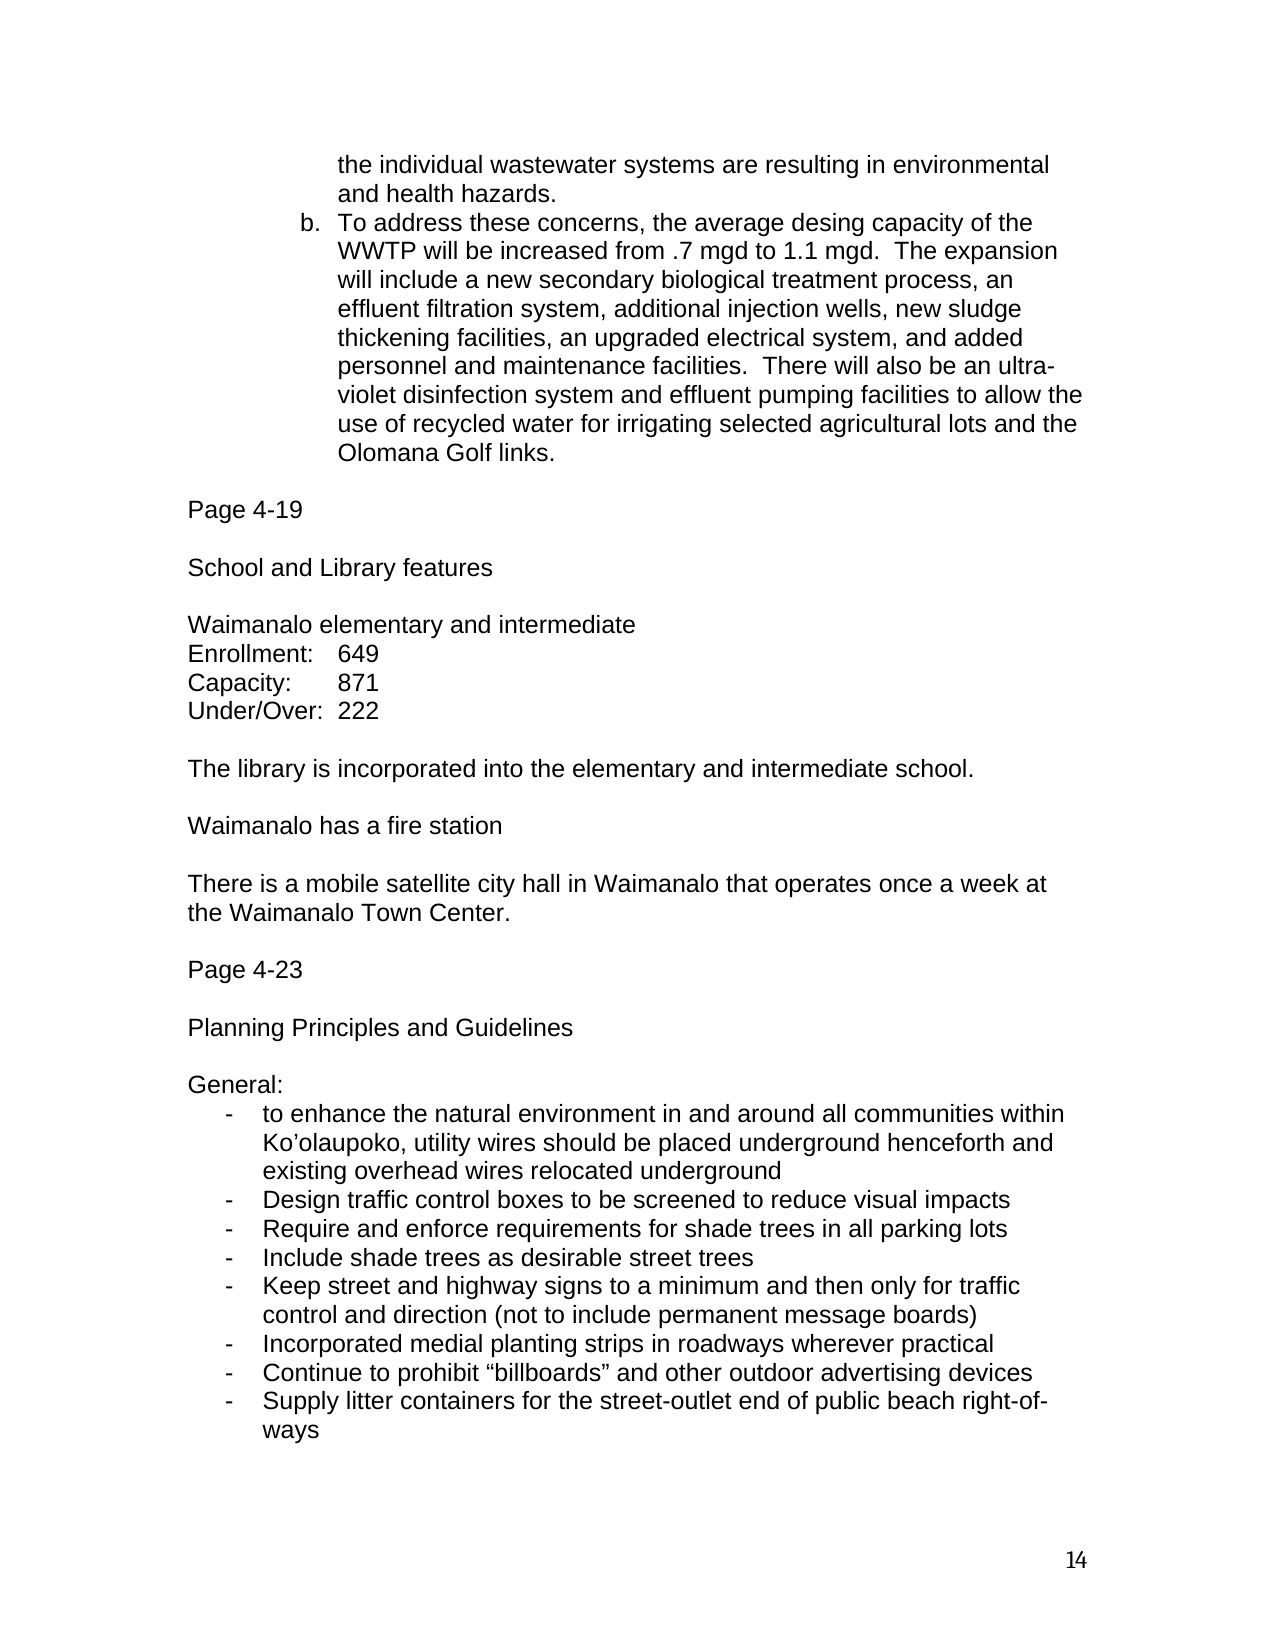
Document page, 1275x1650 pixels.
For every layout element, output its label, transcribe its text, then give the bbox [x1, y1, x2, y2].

list Design traffic control boxes to be screened to reduce visual impacts [225, 1185, 1087, 1214]
text Under/Over: 222 [187, 696, 1087, 725]
list To address these concerns, the average desing capacity of the WWTP will be increased from .7 mgd to 1.1 mgd. The expansion will include a new secondary biological treatment process, an effluent filtration system, additional injection wells, new sludge thickening facilities, an upgraded electrical system, and added personnel and maintenance facilities. There will also be an ultra-violet disinfection system and effluent pumping facilities to allow the use of recycled water for irrigating selected agricultural lots and the Olomana Golf links. [300, 207, 1087, 466]
text Waimanalo elementary and intermediate [187, 610, 1087, 639]
list Supply litter containers for the street-outlet end of public beach right-of-ways [225, 1386, 1087, 1444]
list Require and enforce requirements for shade trees in all parking lots [225, 1214, 1087, 1242]
text School and Library features [187, 552, 1087, 581]
text Page 4-19 [187, 495, 1087, 524]
text Page 4-23 [187, 955, 1087, 984]
list Include shade trees as desirable street trees [225, 1242, 1087, 1271]
text General: [187, 1070, 1087, 1099]
text Capacity: 871 [187, 667, 1087, 696]
list Incorporated medial planting strips in roadways wherever practical [225, 1329, 1087, 1357]
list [300, 150, 1087, 207]
text The library is incorporated into the elementary and intermediate school. [187, 754, 1087, 782]
text Waimanalo has a fire station [187, 811, 1087, 840]
list to enhance the natural environment in and around all communities within Ko’olaupoko, utility wires should be placed underground henceforth and existing overhead wires relocated underground [225, 1099, 1087, 1185]
text Planning Principles and Guidelines [187, 1012, 1087, 1041]
text There is a mobile satellite city hall in Waimanalo that operates once a week at the Waimanalo Town Center. [187, 869, 1087, 926]
text Enrollment: 649 [187, 639, 1087, 667]
list Continue to prohibit “billboards” and other outdoor advertising devices [225, 1357, 1087, 1386]
list Keep street and highway signs to a minimum and then only for traffic control and direction (not to include permanent message boards) [225, 1271, 1087, 1329]
